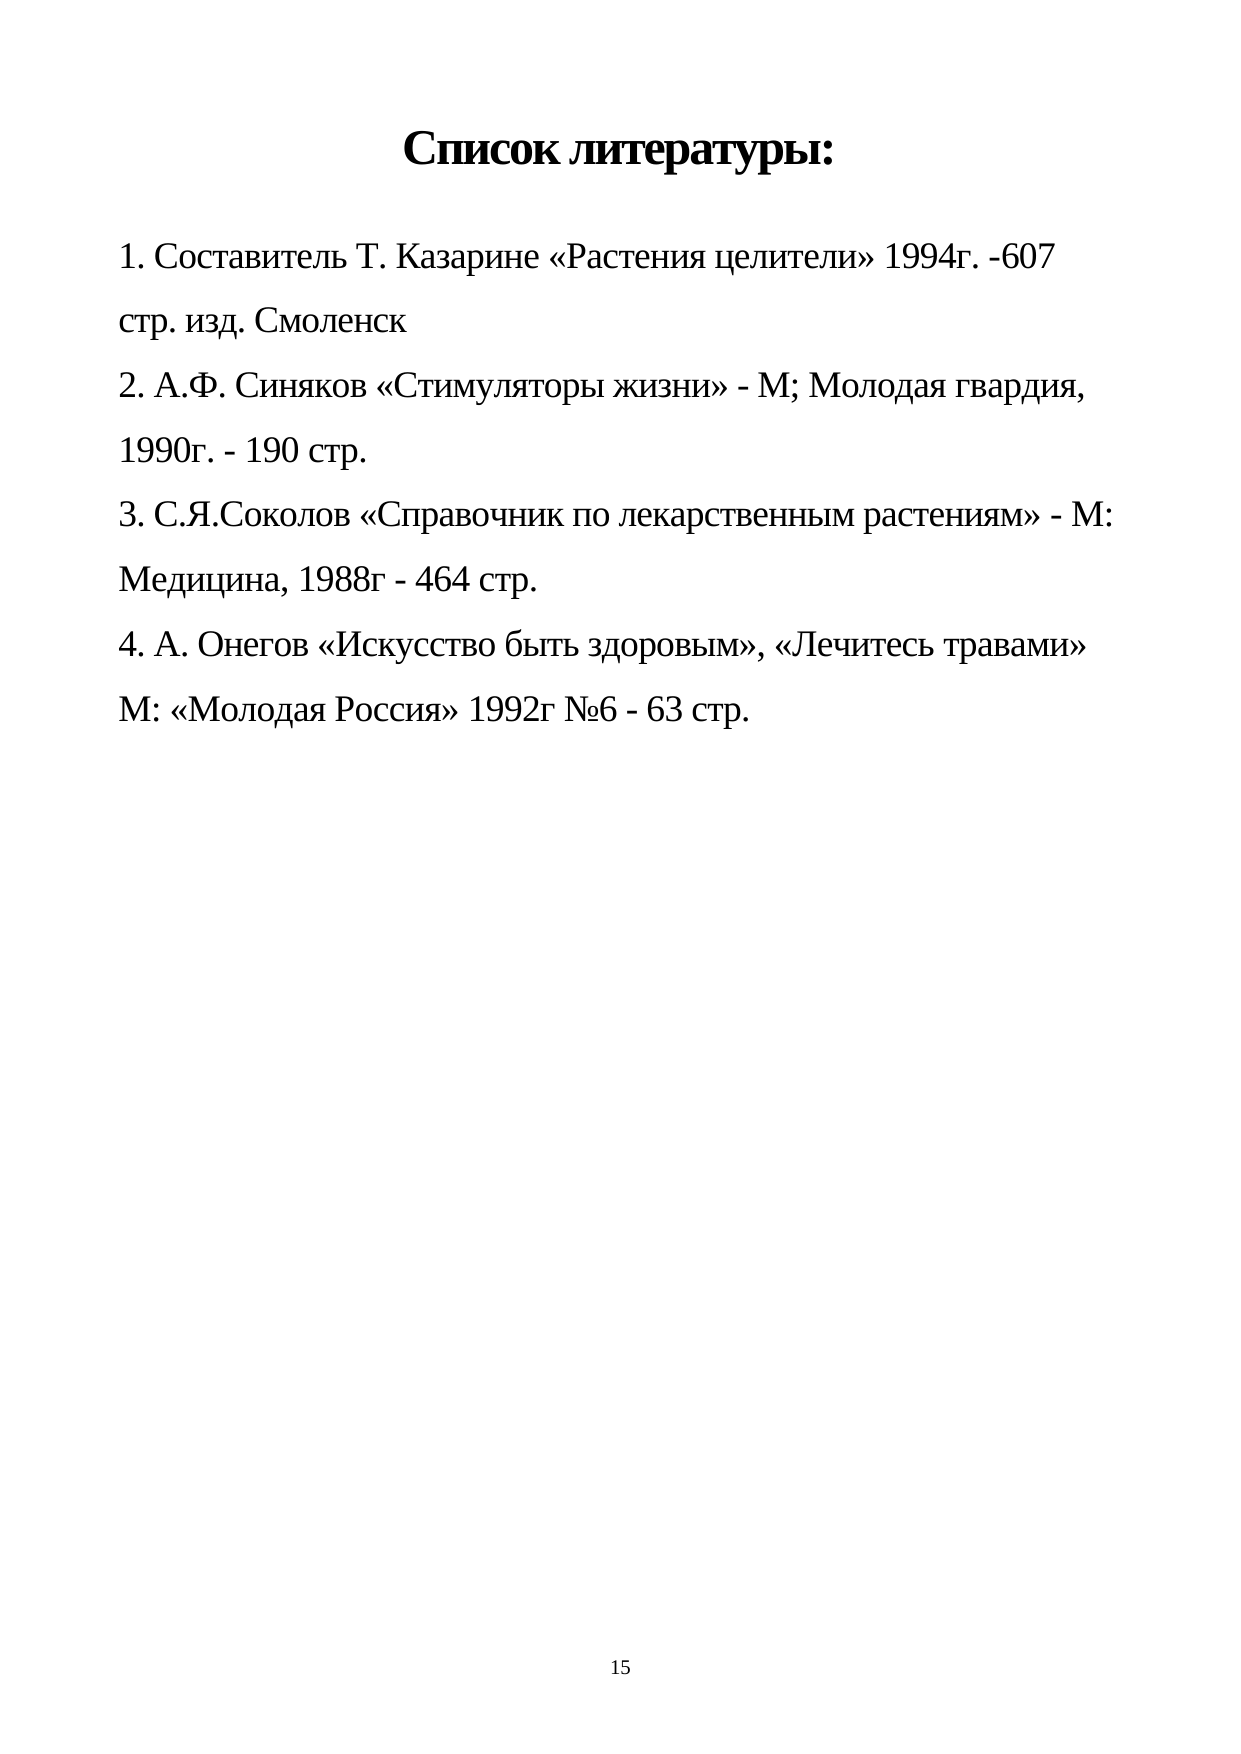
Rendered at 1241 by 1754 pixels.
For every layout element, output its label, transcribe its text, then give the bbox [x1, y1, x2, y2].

text 1. Составитель Т. Казарине «Растения целители» 1994г. -607 стр. изд. Смоленск [118, 233, 1122, 341]
text 2. А.Ф. Синяков «Стимуляторы жизни» - М; Молодая гвардия, 1990г. - 190 стр. [118, 362, 1122, 470]
text 4. А. Онегов «Искусство быть здоровым», «Лечитесь травами» М: «Молодая Россия» 1992г №6 - 63 стр. [118, 621, 1122, 729]
text Список литературы: [118, 118, 1122, 176]
text 3. С.Я.Соколов «Справочник по лекарственным растениям» - М: Медицина, 1988г - 464 стр. [118, 492, 1122, 600]
